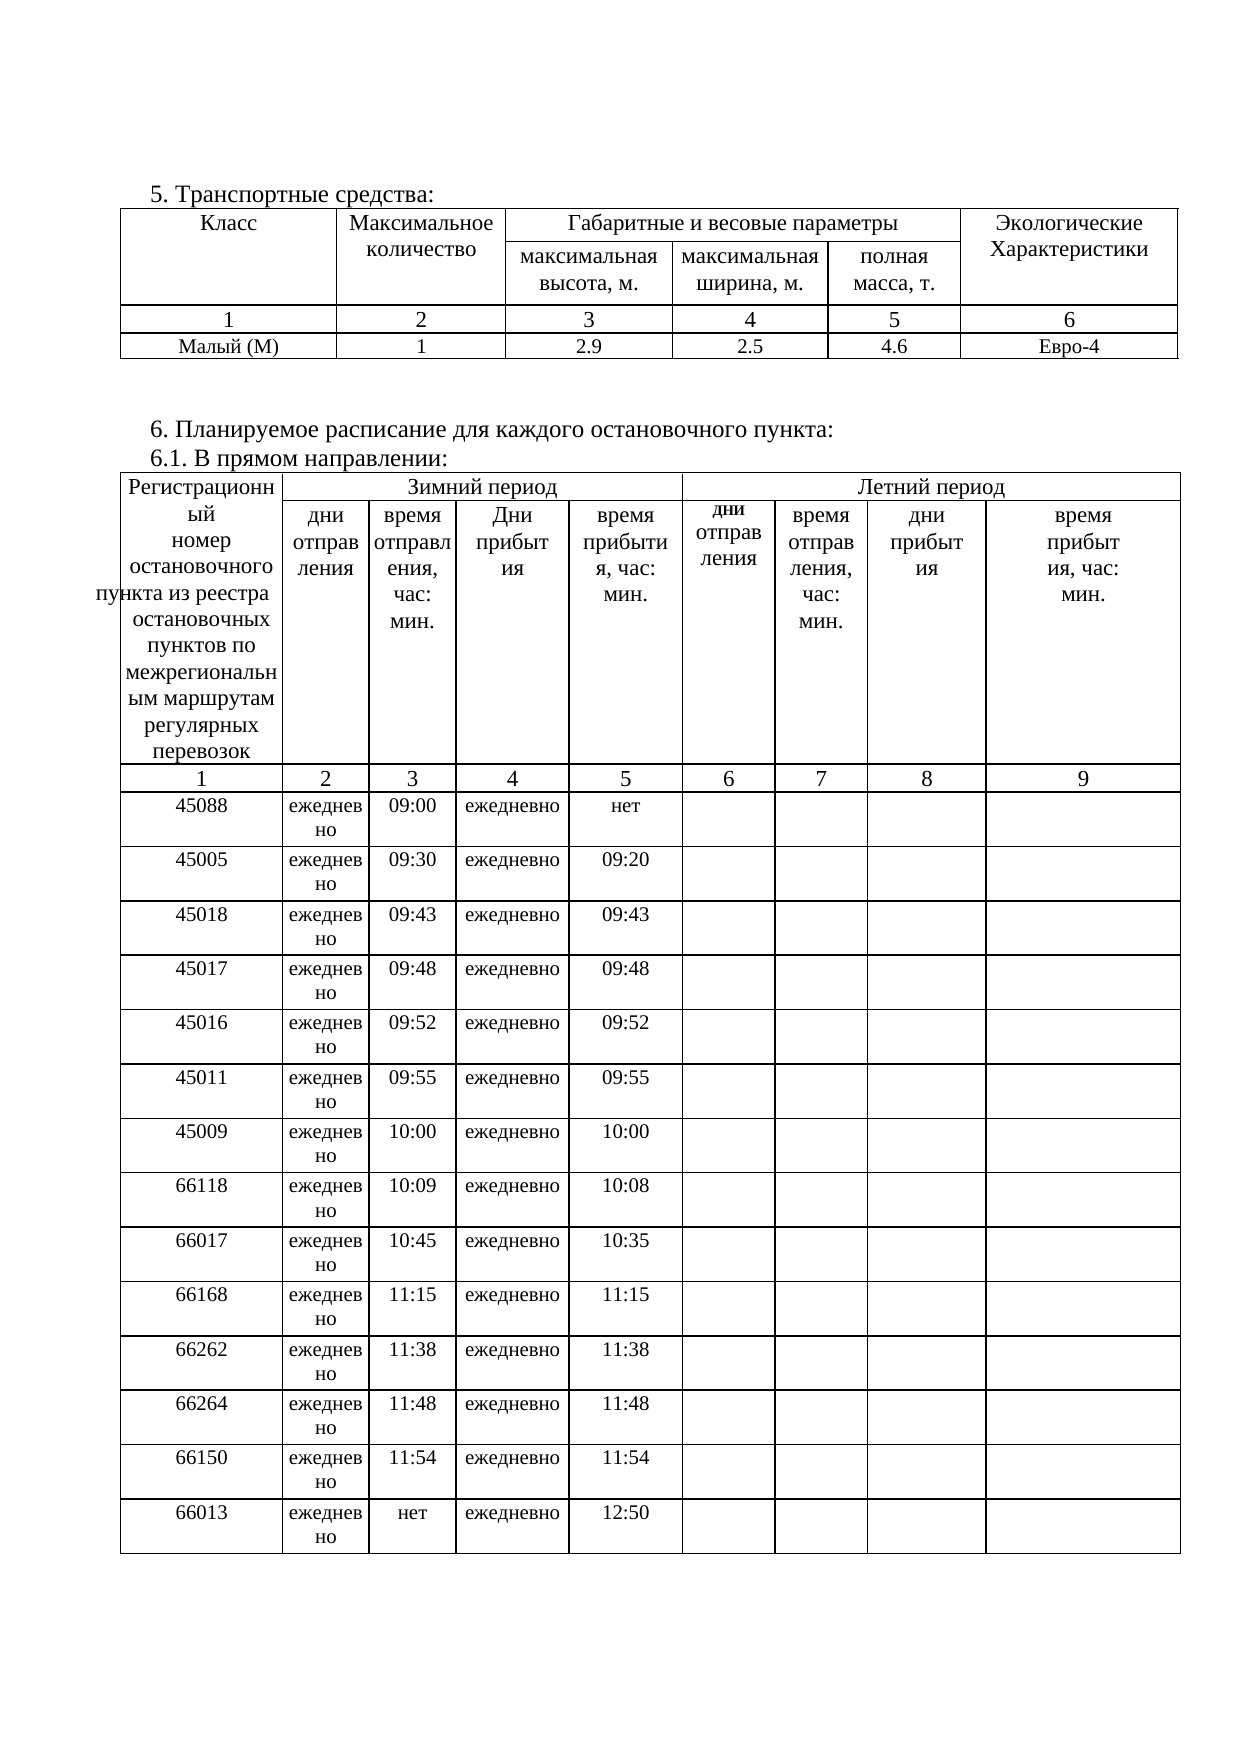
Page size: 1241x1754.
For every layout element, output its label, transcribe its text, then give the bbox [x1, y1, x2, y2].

table_cell ежедневно [283, 1119, 368, 1172]
table_cell [683, 1228, 774, 1281]
table_cell [683, 1445, 774, 1498]
table_cell ежедневно [457, 1500, 568, 1552]
table_cell 1 [121, 765, 282, 791]
table_cell 4 [673, 306, 827, 332]
table_cell [683, 1391, 774, 1444]
table_cell 09:00 [370, 793, 455, 846]
table_cell ежедневно [457, 1173, 568, 1226]
table_cell дни прибыт ия [868, 501, 985, 763]
table_cell [683, 1010, 774, 1063]
table_cell 11:54 [370, 1445, 455, 1498]
table_cell время прибыти я, час: мин. [570, 501, 682, 763]
table_cell [987, 1173, 1180, 1226]
table_cell 11:48 [570, 1391, 682, 1444]
table_cell 10:08 [570, 1173, 682, 1226]
table_cell ежедневно [283, 1445, 368, 1498]
table_cell [868, 793, 985, 846]
table_cell [987, 1119, 1180, 1172]
table_cell ежедневно [283, 1500, 368, 1552]
table_cell 45018 [121, 902, 282, 954]
table_cell 66264 [121, 1391, 282, 1444]
table_cell 09:43 [370, 902, 455, 954]
table_cell 3 [370, 765, 455, 791]
table_cell [987, 1500, 1180, 1552]
table_cell [868, 1391, 985, 1444]
table_cell 2 [283, 765, 368, 791]
table_cell 12:50 [570, 1500, 682, 1552]
table_cell ежедневно [457, 1337, 568, 1389]
table_cell 4.6 [829, 334, 960, 358]
table_cell [868, 956, 985, 1009]
table_cell [776, 1337, 867, 1389]
table_cell ежедневно [283, 1337, 368, 1389]
table_cell ежедневно [283, 1010, 368, 1063]
table_cell ежедневно [457, 1065, 568, 1117]
table_header Регистрационный номер остановочного пункта из реестра остановочных пунктов по межрегиональным маршрутам регулярных перевозок [121, 473, 282, 763]
table_cell ежедневно [283, 956, 368, 1009]
table_cell [683, 847, 774, 900]
table_cell [987, 1391, 1180, 1444]
table_cell 11:54 [570, 1445, 682, 1498]
table_cell Дни прибыт ия [457, 501, 568, 763]
table_cell максимальная высота, м. [506, 242, 672, 304]
table_cell 7 [776, 765, 867, 791]
table_cell [868, 1119, 985, 1172]
table_header Экологические Характеристики [961, 209, 1177, 304]
table_cell 66262 [121, 1337, 282, 1389]
table_cell ежедневно [457, 1282, 568, 1335]
table_cell [987, 1065, 1180, 1117]
table_cell [683, 1282, 774, 1335]
table_cell 45016 [121, 1010, 282, 1063]
table_cell [868, 1173, 985, 1226]
table_header Габаритные и весовые параметры [506, 209, 960, 241]
table_cell ежедневно [457, 956, 568, 1009]
table_cell ежедневно [457, 1391, 568, 1444]
table_cell ежедневно [457, 793, 568, 846]
table_cell 6 [961, 306, 1177, 332]
table_cell [987, 956, 1180, 1009]
text 6. Планируемое расписание для каждого остановочного пункта: [150, 414, 1090, 443]
table_cell 66013 [121, 1500, 282, 1552]
table_cell 11:48 [370, 1391, 455, 1444]
table_cell 9 [987, 765, 1180, 791]
table_cell ежедневно [283, 902, 368, 954]
table_cell ежедневно [283, 793, 368, 846]
table_cell 09:55 [570, 1065, 682, 1117]
table_cell [776, 1119, 867, 1172]
table_cell Малый (М) [121, 334, 336, 358]
table_cell 8 [868, 765, 985, 791]
table_cell дни отправ ления [283, 501, 368, 763]
table_cell ежедневно [457, 847, 568, 900]
table_cell [868, 902, 985, 954]
table_cell 4 [457, 765, 568, 791]
table_cell полная масса, т. [829, 242, 960, 304]
table_cell 10:00 [370, 1119, 455, 1172]
table_cell ежедневно [283, 1391, 368, 1444]
table_cell 1 [121, 306, 336, 332]
table_cell 09:43 [570, 902, 682, 954]
table_cell [987, 847, 1180, 900]
table_cell [683, 1337, 774, 1389]
table_cell 45011 [121, 1065, 282, 1117]
table_cell [776, 1228, 867, 1281]
table_cell [683, 1119, 774, 1172]
table_cell [987, 902, 1180, 954]
table_cell [776, 1173, 867, 1226]
table_cell ежедневно [283, 1173, 368, 1226]
table_cell [776, 956, 867, 1009]
table_cell 09:48 [370, 956, 455, 1009]
table_cell 09:20 [570, 847, 682, 900]
table_cell Евро-4 [961, 334, 1177, 358]
table_cell ежедневно [457, 1119, 568, 1172]
table_cell нет [370, 1500, 455, 1552]
table_cell 66168 [121, 1282, 282, 1335]
table_cell 45088 [121, 793, 282, 846]
table_cell время отправ ления, час: мин. [776, 501, 867, 763]
table_cell 10:00 [570, 1119, 682, 1172]
table_cell 11:15 [370, 1282, 455, 1335]
table_cell [683, 902, 774, 954]
table_cell [776, 1065, 867, 1117]
table_cell 1 [337, 334, 505, 358]
table_cell 3 [506, 306, 672, 332]
table_cell 11:38 [370, 1337, 455, 1389]
table_cell 66017 [121, 1228, 282, 1281]
table_cell [987, 1282, 1180, 1335]
table_cell время отправл ения, час: мин. [370, 501, 455, 763]
table_header Максимальное количество [337, 209, 505, 304]
table_cell 66118 [121, 1173, 282, 1226]
table_cell максимальная ширина, м. [673, 242, 827, 304]
table_cell [683, 956, 774, 1009]
table_cell ежедневно [283, 847, 368, 900]
table_cell 66150 [121, 1445, 282, 1498]
table_cell 6 [683, 765, 774, 791]
table_cell [683, 1173, 774, 1226]
table_cell 10:45 [370, 1228, 455, 1281]
table_cell 11:15 [570, 1282, 682, 1335]
table_cell [868, 1010, 985, 1063]
table_cell ежедневно [457, 902, 568, 954]
table_cell [868, 1228, 985, 1281]
table_cell ДНИ отправ ления [683, 501, 774, 763]
table_cell [987, 1010, 1180, 1063]
table_cell [776, 847, 867, 900]
table_cell [776, 1010, 867, 1063]
table_cell 5 [570, 765, 682, 791]
table_cell 45017 [121, 956, 282, 1009]
table_cell 2.9 [506, 334, 672, 358]
table_cell [868, 847, 985, 900]
table_cell [987, 1228, 1180, 1281]
table_cell [868, 1065, 985, 1117]
table_cell 10:35 [570, 1228, 682, 1281]
table_cell [776, 1445, 867, 1498]
table_cell время прибыт ия, час: мин. [987, 501, 1180, 763]
table_header Зимний период [283, 473, 682, 500]
table_cell 2 [337, 306, 505, 332]
table_cell 11:38 [570, 1337, 682, 1389]
table_cell 5 [829, 306, 960, 332]
table_cell 45005 [121, 847, 282, 900]
table_cell ежедневно [283, 1065, 368, 1117]
table_cell ежедневно [457, 1228, 568, 1281]
table_cell [868, 1282, 985, 1335]
table_cell 2.5 [673, 334, 827, 358]
table_cell 45009 [121, 1119, 282, 1172]
table_cell 10:09 [370, 1173, 455, 1226]
table_cell [776, 1282, 867, 1335]
table_cell [987, 793, 1180, 846]
table_cell [683, 1065, 774, 1117]
table_cell 09:52 [370, 1010, 455, 1063]
table_cell [776, 902, 867, 954]
table_cell 09:30 [370, 847, 455, 900]
table_cell [868, 1337, 985, 1389]
table_cell [987, 1337, 1180, 1389]
table_cell 09:48 [570, 956, 682, 1009]
table_cell [683, 1500, 774, 1552]
text 5. Транспортные средства: [150, 179, 1090, 207]
table_header Летний период [683, 473, 1180, 500]
table_header Класс [121, 209, 336, 304]
table_cell ежедневно [283, 1228, 368, 1281]
table_cell ежедневно [457, 1010, 568, 1063]
text 6.1. В прямом направлении: [150, 443, 1090, 472]
table_cell 09:52 [570, 1010, 682, 1063]
table_cell [776, 1391, 867, 1444]
table_cell [683, 793, 774, 846]
table_cell ежедневно [457, 1445, 568, 1498]
table_cell [776, 1500, 867, 1552]
table_cell ежедневно [283, 1282, 368, 1335]
table_cell [868, 1500, 985, 1552]
table_cell [776, 793, 867, 846]
table_cell [987, 1445, 1180, 1498]
table_cell [868, 1445, 985, 1498]
table_cell нет [570, 793, 682, 846]
table_cell 09:55 [370, 1065, 455, 1117]
